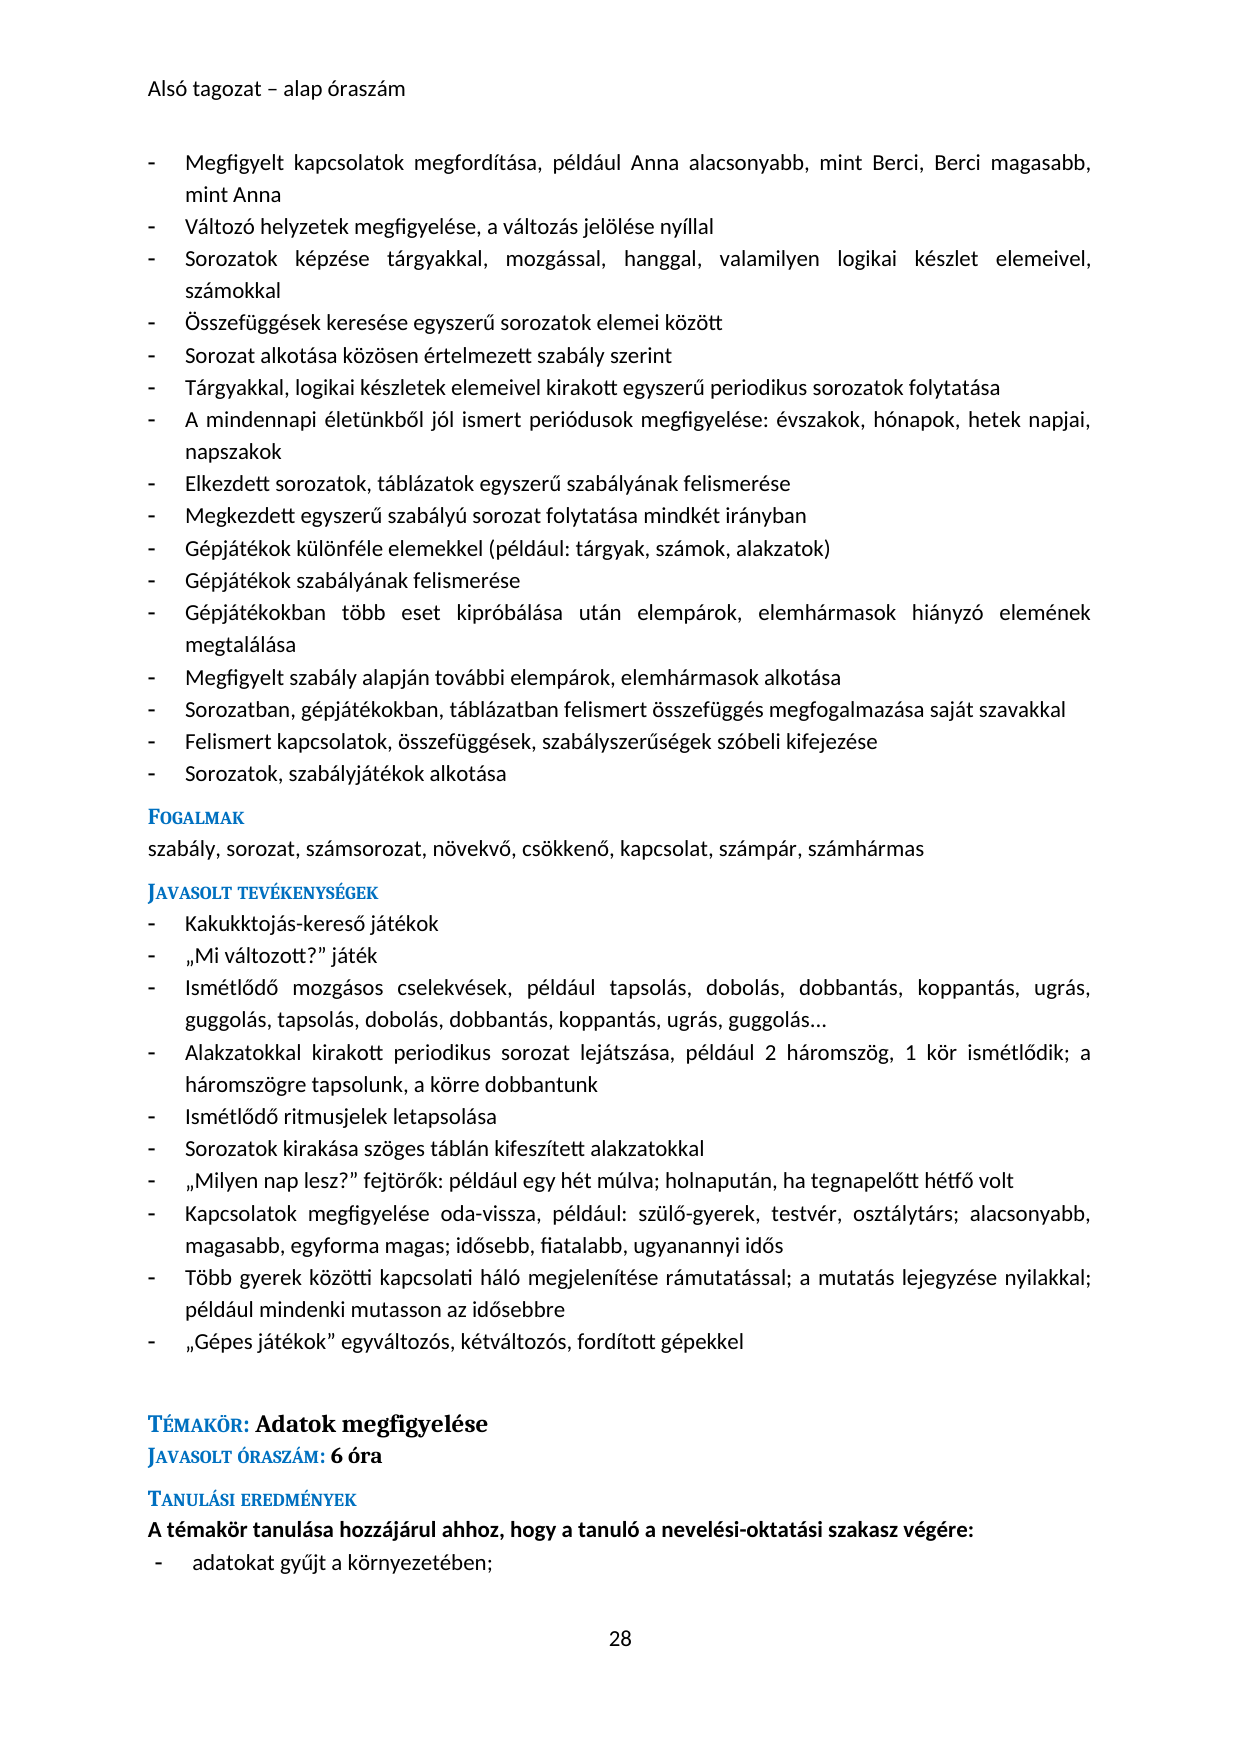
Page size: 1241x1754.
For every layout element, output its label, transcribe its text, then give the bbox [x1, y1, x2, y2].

list „Milyen nap lesz?” fejtörők: például egy hét múlva; holnapután, ha tegnapelőtt hétfő volt [148, 1166, 1093, 1194]
list Tárgyakkal, logikai készletek elemeivel kirakott egyszerű periodikus sorozatok folytatása [148, 373, 1093, 401]
list Gépjátékok különféle elemekkel (például: tárgyak, számok, alakzatok) [148, 534, 1093, 562]
text Javasolt óraszám: 6 óra [148, 1443, 1093, 1469]
list Felismert kapcsolatok, összefüggések, szabályszerűségek szóbeli kifejezése [148, 727, 1093, 755]
list Elkezdett sorozatok, táblázatok egyszerű szabályának felismerése [148, 469, 1093, 497]
list Sorozatok kirakása szöges táblán kifeszített alakzatokkal [148, 1134, 1093, 1162]
list Sorozatok, szabályjátékok alkotása [148, 759, 1093, 787]
list Sorozat alkotása közösen értelmezett szabály szerint [148, 341, 1093, 369]
list Ismétlődő ritmusjelek letapsolása [148, 1102, 1093, 1130]
list Kakukktojás-kereső játékok [148, 909, 1093, 937]
list „Gépes játékok” egyváltozós, kétváltozós, fordított gépekkel [148, 1327, 1093, 1355]
list „Mi változott?” játék [148, 941, 1093, 969]
list adatokat gyűjt a környezetében; [154, 1548, 1093, 1576]
list Gépjátékok szabályának felismerése [148, 566, 1093, 594]
subtitle Javasolt tevékenységek [148, 879, 1093, 905]
text A témakör tanulása hozzájárul ahhoz, hogy a tanuló a nevelési-oktatási szakasz végére: [148, 1516, 1093, 1543]
list Változó helyzetek megfigyelése, a változás jelölése nyíllal [148, 212, 1093, 240]
list Sorozatok képzése tárgyakkal, mozgással, hanggal, valamilyen logikai készlet elemeivel, számokkal [148, 244, 1093, 304]
list Megfigyelt szabály alapján további elempárok, elemhármasok alkotása [148, 663, 1093, 691]
list Sorozatban, gépjátékokban, táblázatban felismert összefüggés megfogalmazása saját szavakkal [148, 695, 1093, 723]
list A mindennapi életünkből jól ismert periódusok megfigyelése: évszakok, hónapok, hetek napjai, napszakok [148, 405, 1093, 465]
text szabály, sorozat, számsorozat, növekvő, csökkenő, kapcsolat, számpár, számhármas [148, 834, 1093, 862]
subtitle Tanulási eredmények [148, 1485, 1093, 1512]
list Több gyerek közötti kapcsolati háló megjelenítése rámutatással; a mutatás lejegyzése nyilakkal; például mindenki mutasson az idősebbre [148, 1263, 1093, 1323]
subtitle Fogalmak [148, 804, 1093, 830]
list Megkezdett egyszerű szabályú sorozat folytatása mindkét irányban [148, 502, 1093, 530]
list Ismétlődő mozgásos cselekvések, például tapsolás, dobolás, dobbantás, koppantás, ugrás, guggolás, tapsolás, dobolás, dobbantás, koppantás, ugrás, guggolás... [148, 973, 1093, 1033]
list Megfigyelt kapcsolatok megfordítása, például Anna alacsonyabb, mint Berci, Berci magasabb, mint Anna [148, 148, 1093, 208]
text Témakör: Adatok megfigyelése [148, 1409, 1093, 1438]
list Gépjátékokban több eset kipróbálása után elempárok, elemhármasok hiányzó elemének megtalálása [148, 598, 1093, 658]
list Kapcsolatok megfigyelése oda-vissza, például: szülő-gyerek, testvér, osztálytárs; alacsonyabb, magasabb, egyforma magas; idősebb, fiatalabb, ugyanannyi idős [148, 1199, 1093, 1259]
list Alakzatokkal kirakott periodikus sorozat lejátszása, például 2 háromszög, 1 kör ismétlődik; a háromszögre tapsolunk, a körre dobbantunk [148, 1038, 1093, 1098]
list Összefüggések keresése egyszerű sorozatok elemei között [148, 308, 1093, 337]
